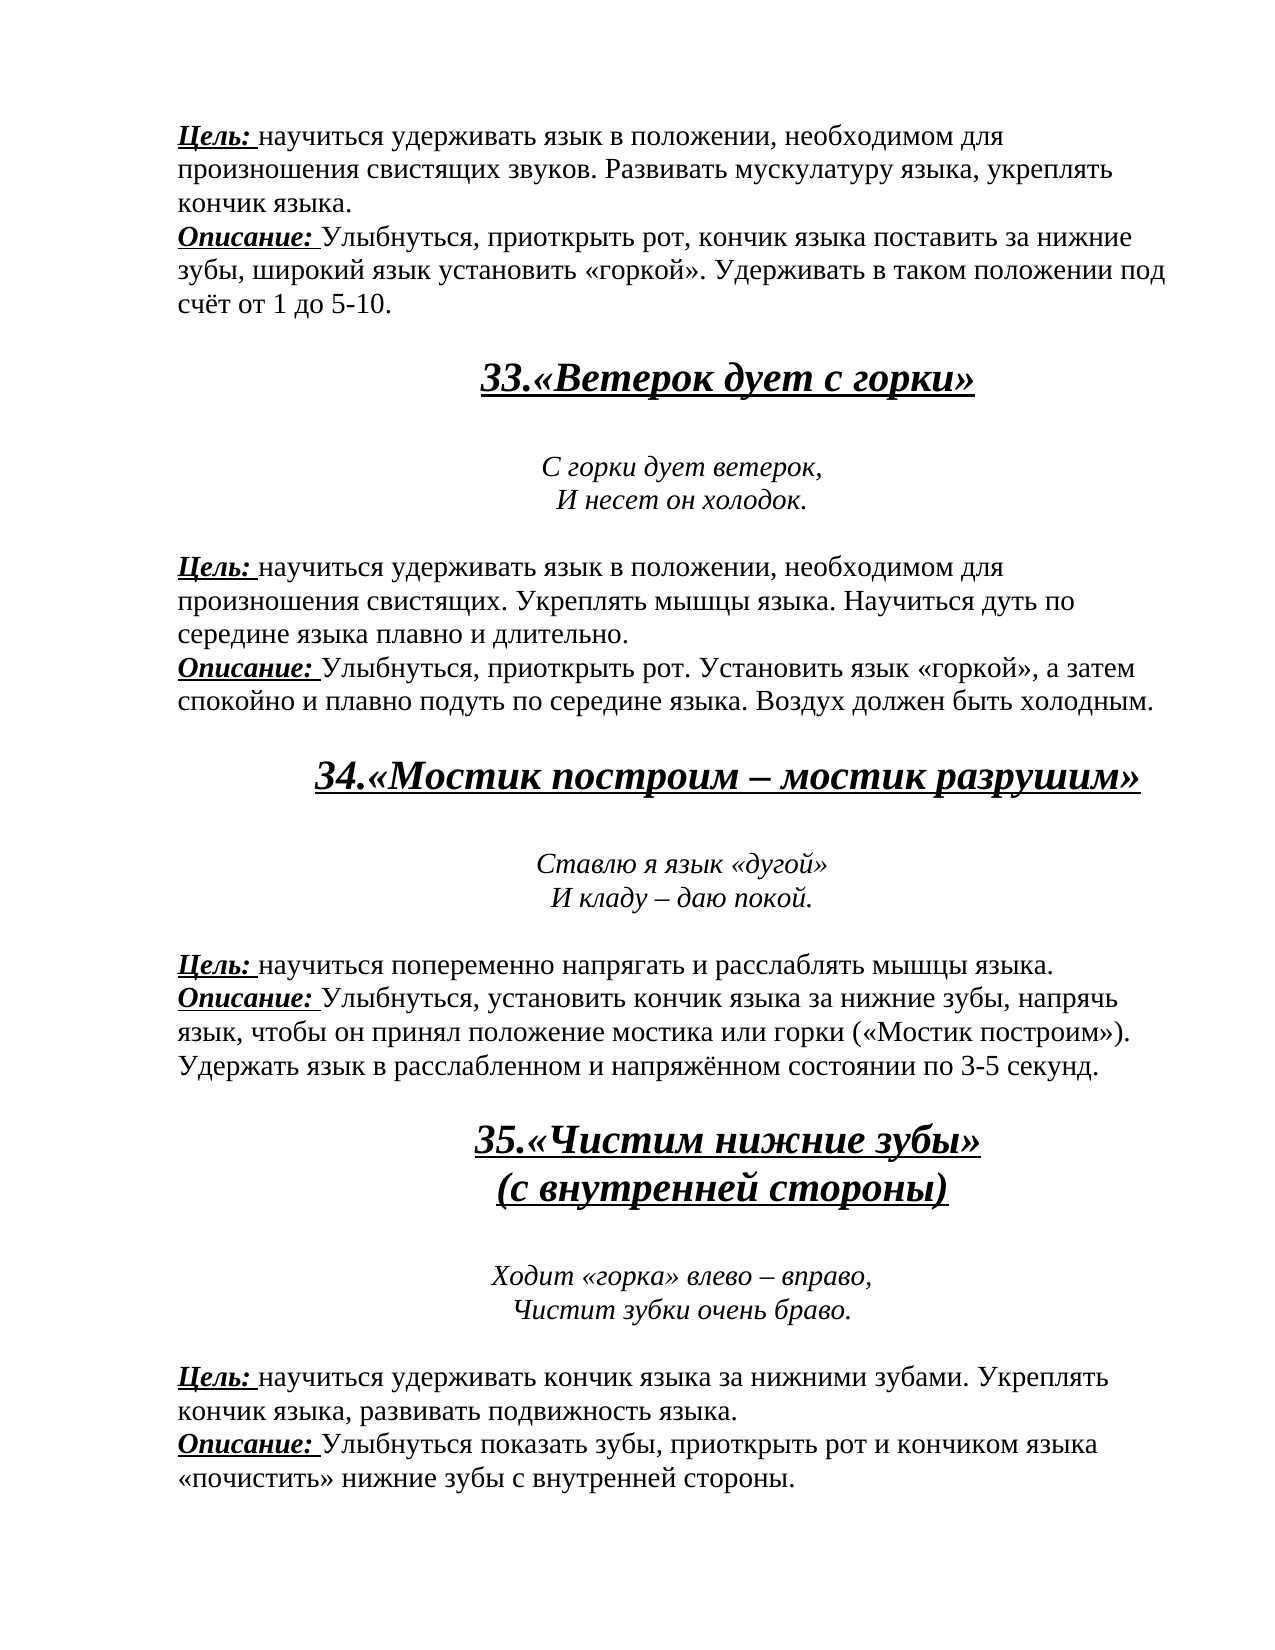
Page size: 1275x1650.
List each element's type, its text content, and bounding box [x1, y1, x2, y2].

text Описание: Улыбнуться, приоткрыть рот. Установить язык «горкой», а затем спокойно и плавно подуть по середине языка. Воздух должен быть холодным. [177, 650, 1186, 717]
text Чистит зубки очень браво. [177, 1292, 1186, 1326]
text С горки дует ветерок, [177, 449, 1186, 482]
text Цель: научиться удерживать кончик языка за нижними зубами. Укреплять кончик языка, развивать подвижность языка. [177, 1359, 1186, 1426]
text Описание: Улыбнуться, установить кончик языка за нижние зубы, напрячь язык, чтобы он принял положение мостика или горки («Мостик построим»). Удержать язык в расслабленном и напряжённом состоянии по 3-5 секунд. [177, 981, 1186, 1081]
text Описание: Улыбнуться показать зубы, приоткрыть рот и кончиком языка «почистить» нижние зубы с внутренней стороны. [177, 1426, 1186, 1493]
text Ходит «горка» влево – вправо, [177, 1258, 1186, 1292]
text 33.«Ветерок дует с горки» [269, 353, 1186, 401]
text Цель: научиться удерживать язык в положении, необходимом для произношения свистящих. Укреплять мышцы языка. Научиться дуть по середине языка плавно и длительно. [177, 549, 1186, 650]
text Описание: Улыбнуться, приоткрыть рот, кончик языка поставить за нижние зубы, широкий язык установить «горкой». Удерживать в таком положении под счёт от 1 до 5-10. [177, 219, 1186, 319]
text Цель: научиться попеременно напрягать и расслаблять мышцы языка. [177, 947, 1186, 981]
text Цель: научиться удерживать язык в положении, необходимом для произношения свистящих звуков. Развивать мускулатуру языка, укреплять кончик языка. [177, 118, 1186, 219]
text И кладу – даю покой. [177, 880, 1186, 913]
text Ставлю я язык «дугой» [177, 846, 1186, 880]
text 35.«Чистим нижние зубы» [269, 1115, 1186, 1163]
text (с внутренней стороны) [258, 1163, 1186, 1211]
text И несет он холодок. [177, 482, 1186, 516]
text 34.«Мостик построим – мостик разрушим» [269, 751, 1186, 798]
